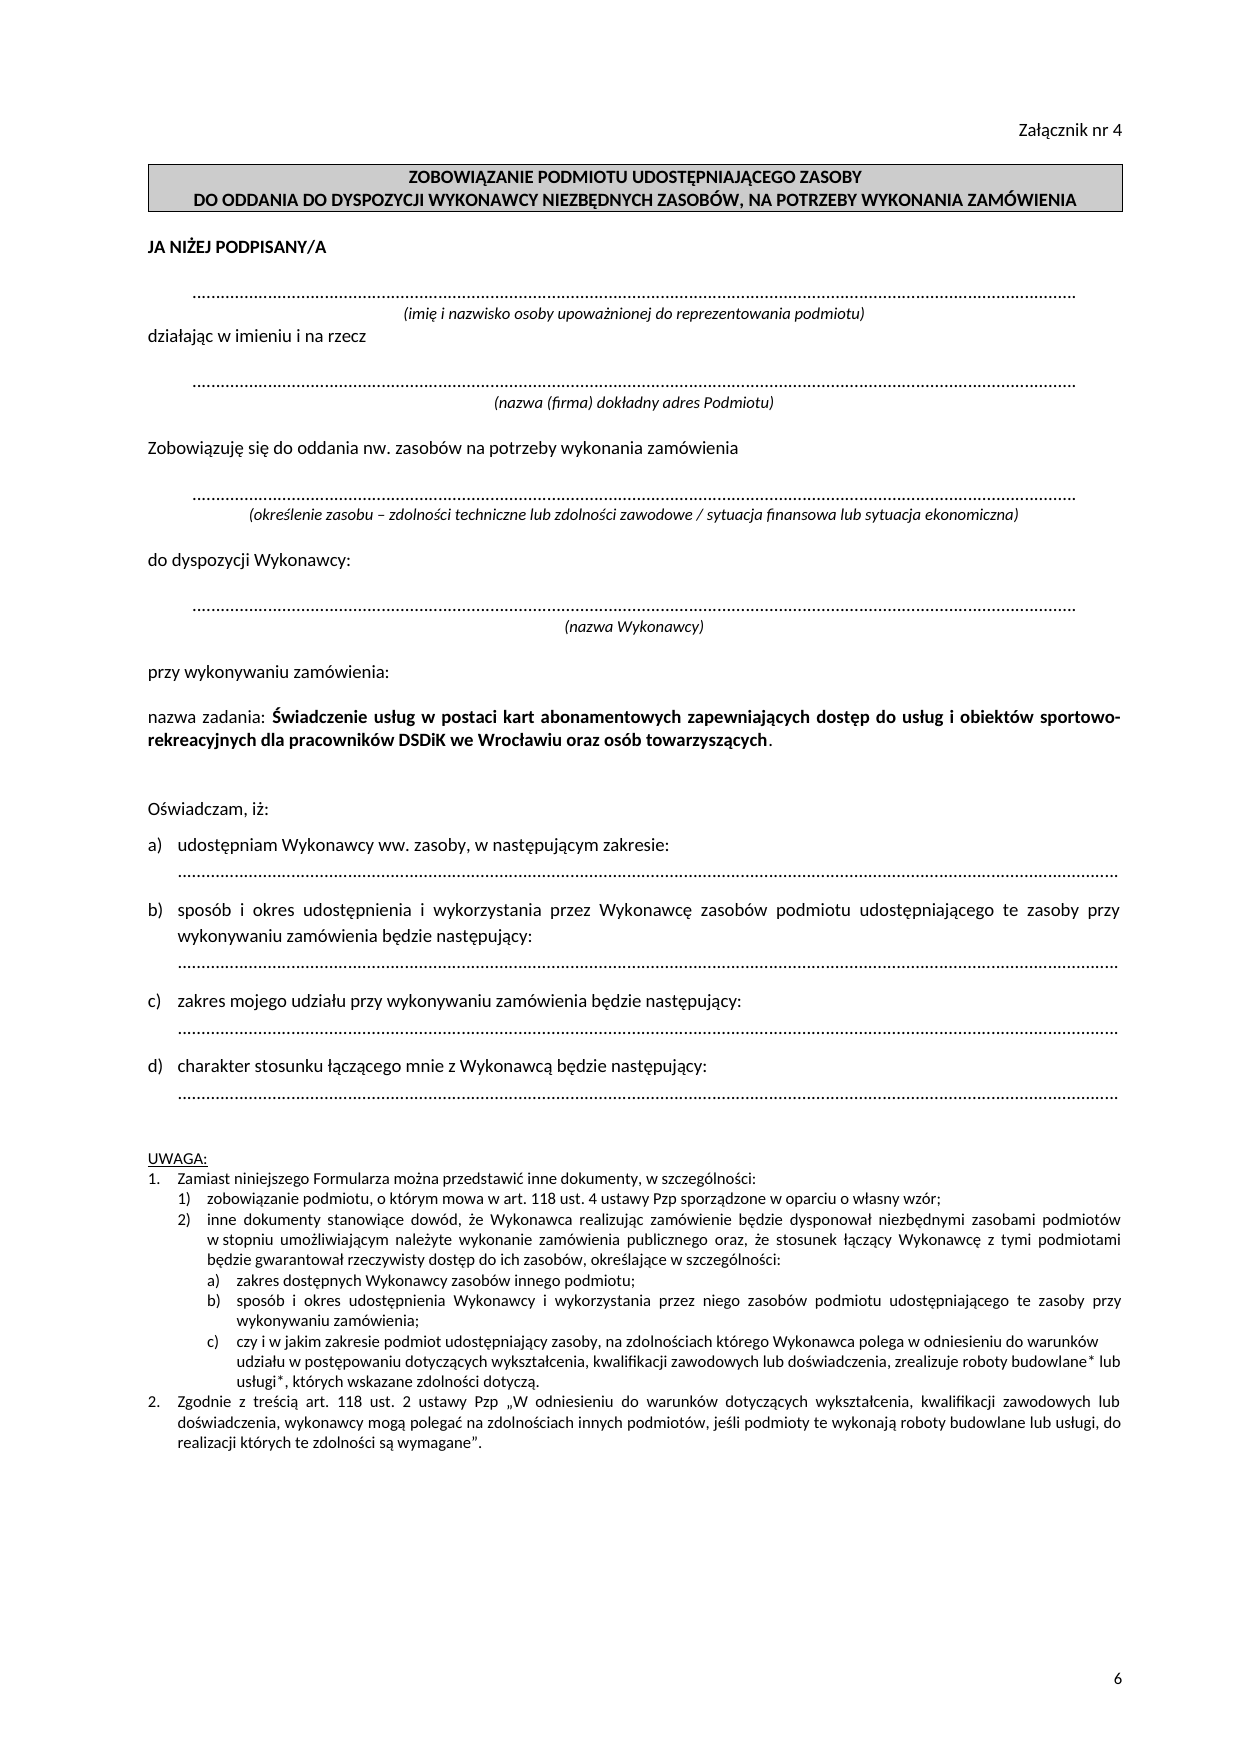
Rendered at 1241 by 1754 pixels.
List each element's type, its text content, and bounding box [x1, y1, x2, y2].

text przy wykonywaniu zamówienia: [148, 660, 1122, 683]
text (nazwa Wykonawcy) [148, 617, 1122, 637]
list charakter stosunku łączącego mnie z Wykonawcą będzie następujący: [148, 1055, 1122, 1078]
text nazwa zadania: Świadczenie usług w postaci kart abonamentowych zapewniających dostęp do usług i obiektów sportowo-rekreacyjnych dla pracowników DSDiK we Wrocławiu oraz osób towarzyszących. [148, 706, 1122, 751]
list czy i w jakim zakresie podmiot udostępniający zasoby, na zdolnościach którego Wykonawca polega w odniesieniu do warunków udziału w postępowaniu dotyczących wykształcenia, kwalifikacji zawodowych lub doświadczenia, zrealizuje roboty budowlane* lub usługi*, których wskazane zdolności dotyczą. [207, 1331, 1122, 1392]
list sposób i okres udostępnienia Wykonawcy i wykorzystania przez niego zasobów podmiotu udostępniającego te zasoby przy wykonywaniu zamówienia; [207, 1290, 1122, 1331]
list zakres dostępnych Wykonawcy zasobów innego podmiotu; [207, 1270, 1122, 1290]
list zobowiązanie podmiotu, o którym mowa w art. 118 ust. 4 ustawy Pzp sporządzone w oparciu o własny wzór; [177, 1189, 1122, 1209]
text (określenie zasobu – zdolności techniczne lub zdolności zawodowe / sytuacja finansowa lub sytuacja ekonomiczna) [148, 504, 1122, 525]
list inne dokumenty stanowiące dowód, że Wykonawca realizując zamówienie będzie dysponował niezbędnymi zasobami podmiotów w stopniu umożliwiającym należyte wykonanie zamówienia publicznego oraz, że stosunek łączący Wykonawcę z tymi podmiotami będzie gwarantował rzeczywisty dostęp do ich zasobów, określające w szczególności: [177, 1209, 1122, 1270]
text Załącznik nr 4 [148, 118, 1122, 141]
text ....................................................................................................................................................................................................... [177, 1016, 1122, 1039]
text ........................................................................................................................................................................................... [148, 594, 1122, 617]
list zakres mojego udziału przy wykonywaniu zamówienia będzie następujący: [148, 989, 1122, 1012]
list Zamiast niniejszego Formularza można przedstawić inne dokumenty, w szczególności: [148, 1168, 1122, 1189]
list sposób i okres udostępnienia i wykorzystania przez Wykonawcę zasobów podmiotu udostępniającego te zasoby przy wykonywaniu zamówienia będzie następujący: [148, 898, 1122, 947]
text Zobowiązuję się do oddania nw. zasobów na potrzeby wykonania zamówienia [148, 436, 1122, 459]
text ....................................................................................................................................................................................................... [177, 859, 1122, 882]
list udostępniam Wykonawcy ww. zasoby, w następującym zakresie: [148, 833, 1122, 856]
text ........................................................................................................................................................................................... [148, 482, 1122, 504]
text (nazwa (firma) dokładny adres Podmiotu) [148, 393, 1122, 413]
text Oświadczam, iż: [148, 797, 1122, 820]
text ........................................................................................................................................................................................... [148, 370, 1122, 393]
table_header ZOBOWIĄZANIE PODMIOTU UDOSTĘPNIAJĄCEGO ZASOBY DO ODDANIA DO DYSPOZYCJI WYKONAWCY NIEZBĘDNYCH ZASOBÓW, NA POTRZEBY WYKONANIA ZAMÓWIENIA [149, 165, 1122, 211]
text działając w imieniu i na rzecz [148, 324, 1122, 347]
text ........................................................................................................................................................................................... [148, 281, 1122, 303]
list Zgodnie z treścią art. 118 ust. 2 ustawy Pzp „W odniesieniu do warunków dotyczących wykształcenia, kwalifikacji zawodowych lub doświadczenia, wykonawcy mogą polegać na zdolnościach innych podmiotów, jeśli podmioty te wykonają roboty budowlane lub usługi, do realizacji których te zdolności są wymagane”. [148, 1392, 1122, 1453]
text ....................................................................................................................................................................................................... [177, 951, 1122, 973]
text do dyspozycji Wykonawcy: [148, 548, 1122, 571]
text ....................................................................................................................................................................................................... [177, 1081, 1122, 1104]
text UWAGA: [148, 1148, 1122, 1168]
text (imię i nazwisko osoby upoważnionej do reprezentowania podmiotu) [148, 303, 1122, 324]
text JA NIŻEJ PODPISANY/A [148, 235, 1122, 258]
